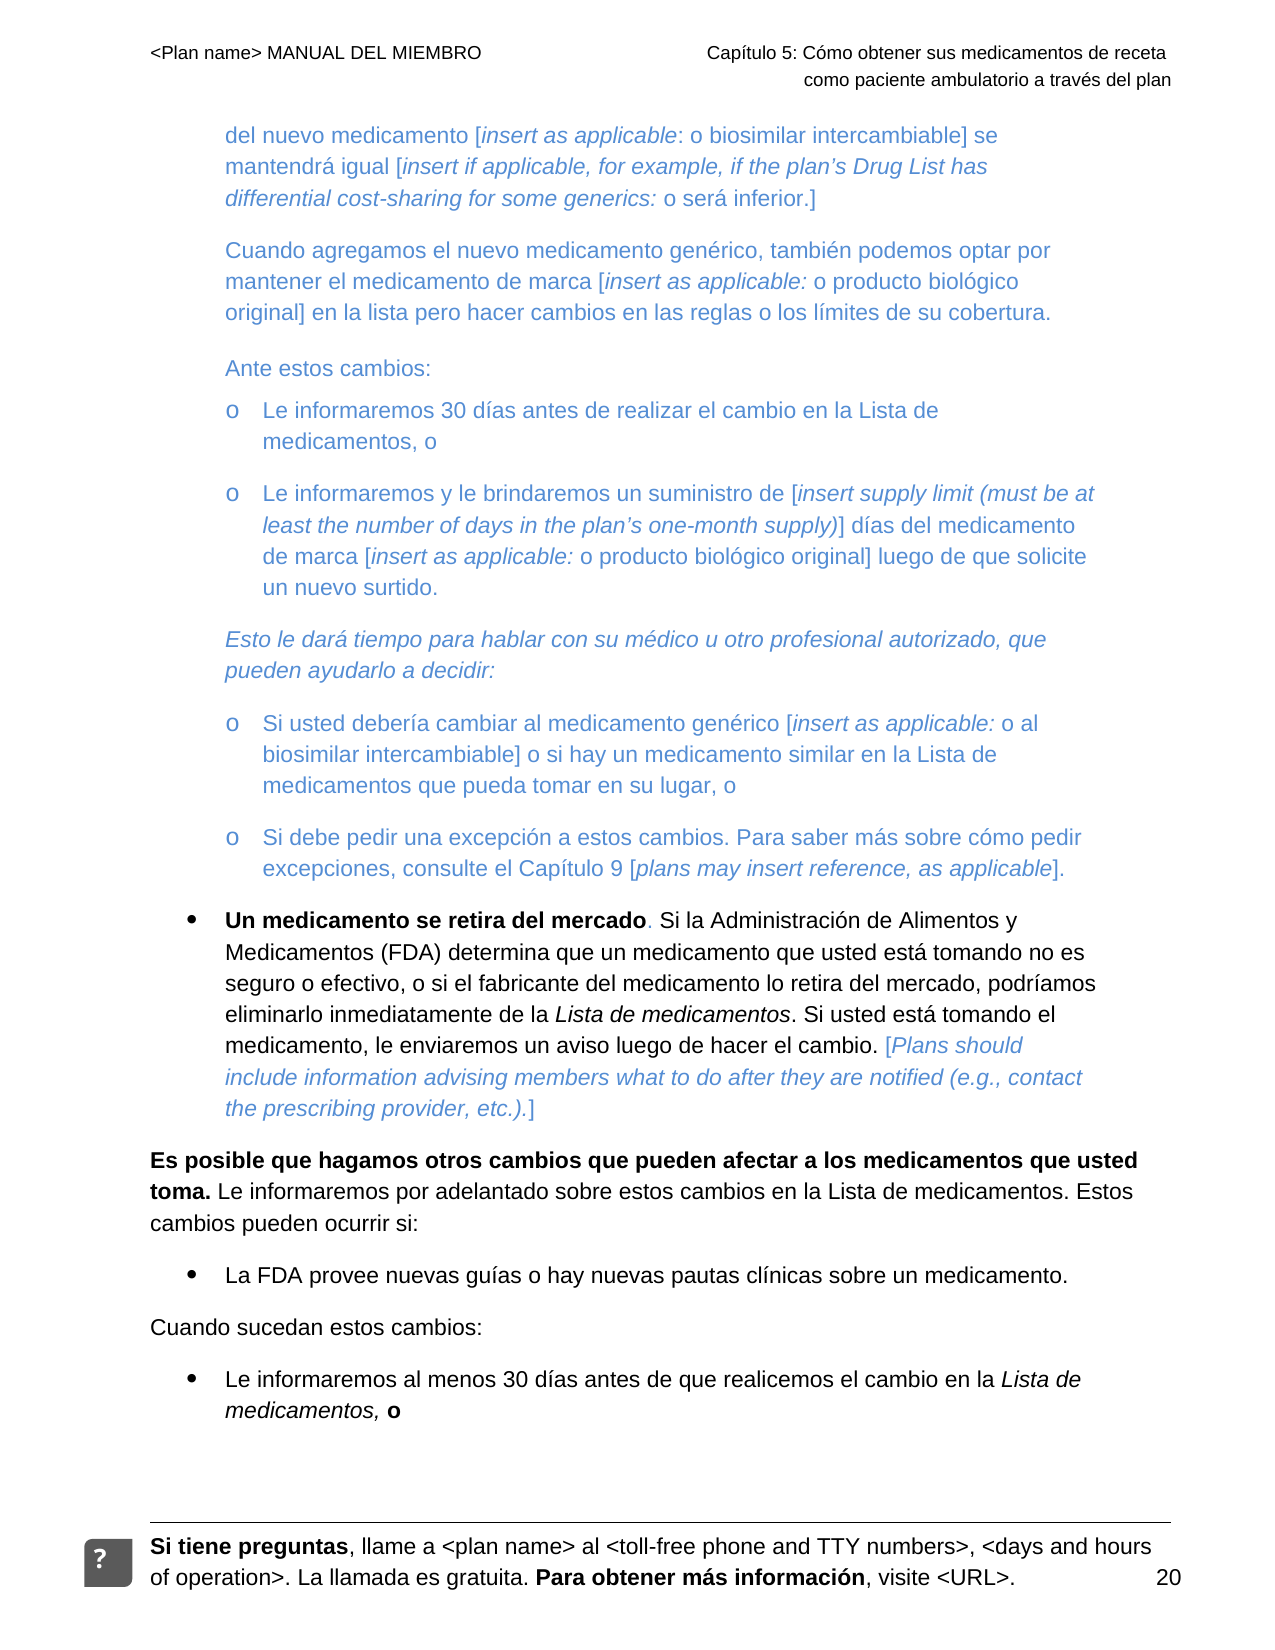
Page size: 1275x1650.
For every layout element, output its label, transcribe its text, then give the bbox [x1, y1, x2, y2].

list La FDA provee nuevas guías o hay nuevas pautas clínicas sobre un medicamento. [187, 1258, 1096, 1289]
list Ante estos cambios: [225, 348, 1096, 383]
list Le informaremos y le brindaremos un suministro de [insert supply limit (must be at least the number of days in the plan’s one-month supply)] días del medicamento de marca [insert as applicable: o producto biológico original] luego de que solicite un nuevo surtido. [225, 477, 1096, 602]
list Si usted debería cambiar al medicamento genérico [insert as applicable: o al biosimilar intercambiable] o si hay un medicamento similar en la Lista de medicamentos que pueda tomar en su lugar, o [225, 706, 1096, 800]
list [187, 118, 1096, 212]
list Le informaremos 30 días antes de realizar el cambio en la Lista de medicamentos, o [225, 393, 1096, 456]
list Esto le dará tiempo para hablar con su médico u otro profesional autorizado, que pueden ayudarlo a decidir: [225, 623, 1096, 685]
text Cuando agregamos el nuevo medicamento genérico, también podemos optar por mantener el medicamento de marca [insert as applicable: o producto biológico original] en la lista pero hacer cambios en las reglas o los límites de su cobertura. [225, 233, 1096, 327]
list Si debe pedir una excepción a estos cambios. Para saber más sobre cómo pedir excepciones, consulte el Capítulo 9 [plans may insert reference, as applicable]. [225, 821, 1096, 883]
list Le informaremos al menos 30 días antes de que realicemos el cambio en la Lista de medicamentos, o [187, 1362, 1096, 1425]
list Es posible que hagamos otros cambios que pueden afectar a los medicamentos que usted toma. Le informaremos por adelantado sobre estos cambios en la Lista de medicamentos. Estos cambios pueden ocurrir si: [150, 1143, 1171, 1237]
list Cuando sucedan estos cambios: [150, 1310, 1171, 1341]
list Un medicamento se retira del mercado. Si la Administración de Alimentos y Medicamentos (FDA) determina que un medicamento que usted está tomando no es seguro o efectivo, o si el fabricante del medicamento lo retira del mercado, podríamos eliminarlo inmediatamente de la Lista de medicamentos. Si usted está tomando el medicamento, le enviaremos un aviso luego de hacer el cambio. [Plans should include information advising members what to do after they are notified (e.g., contact the prescribing provider, etc.).] [187, 904, 1096, 1123]
